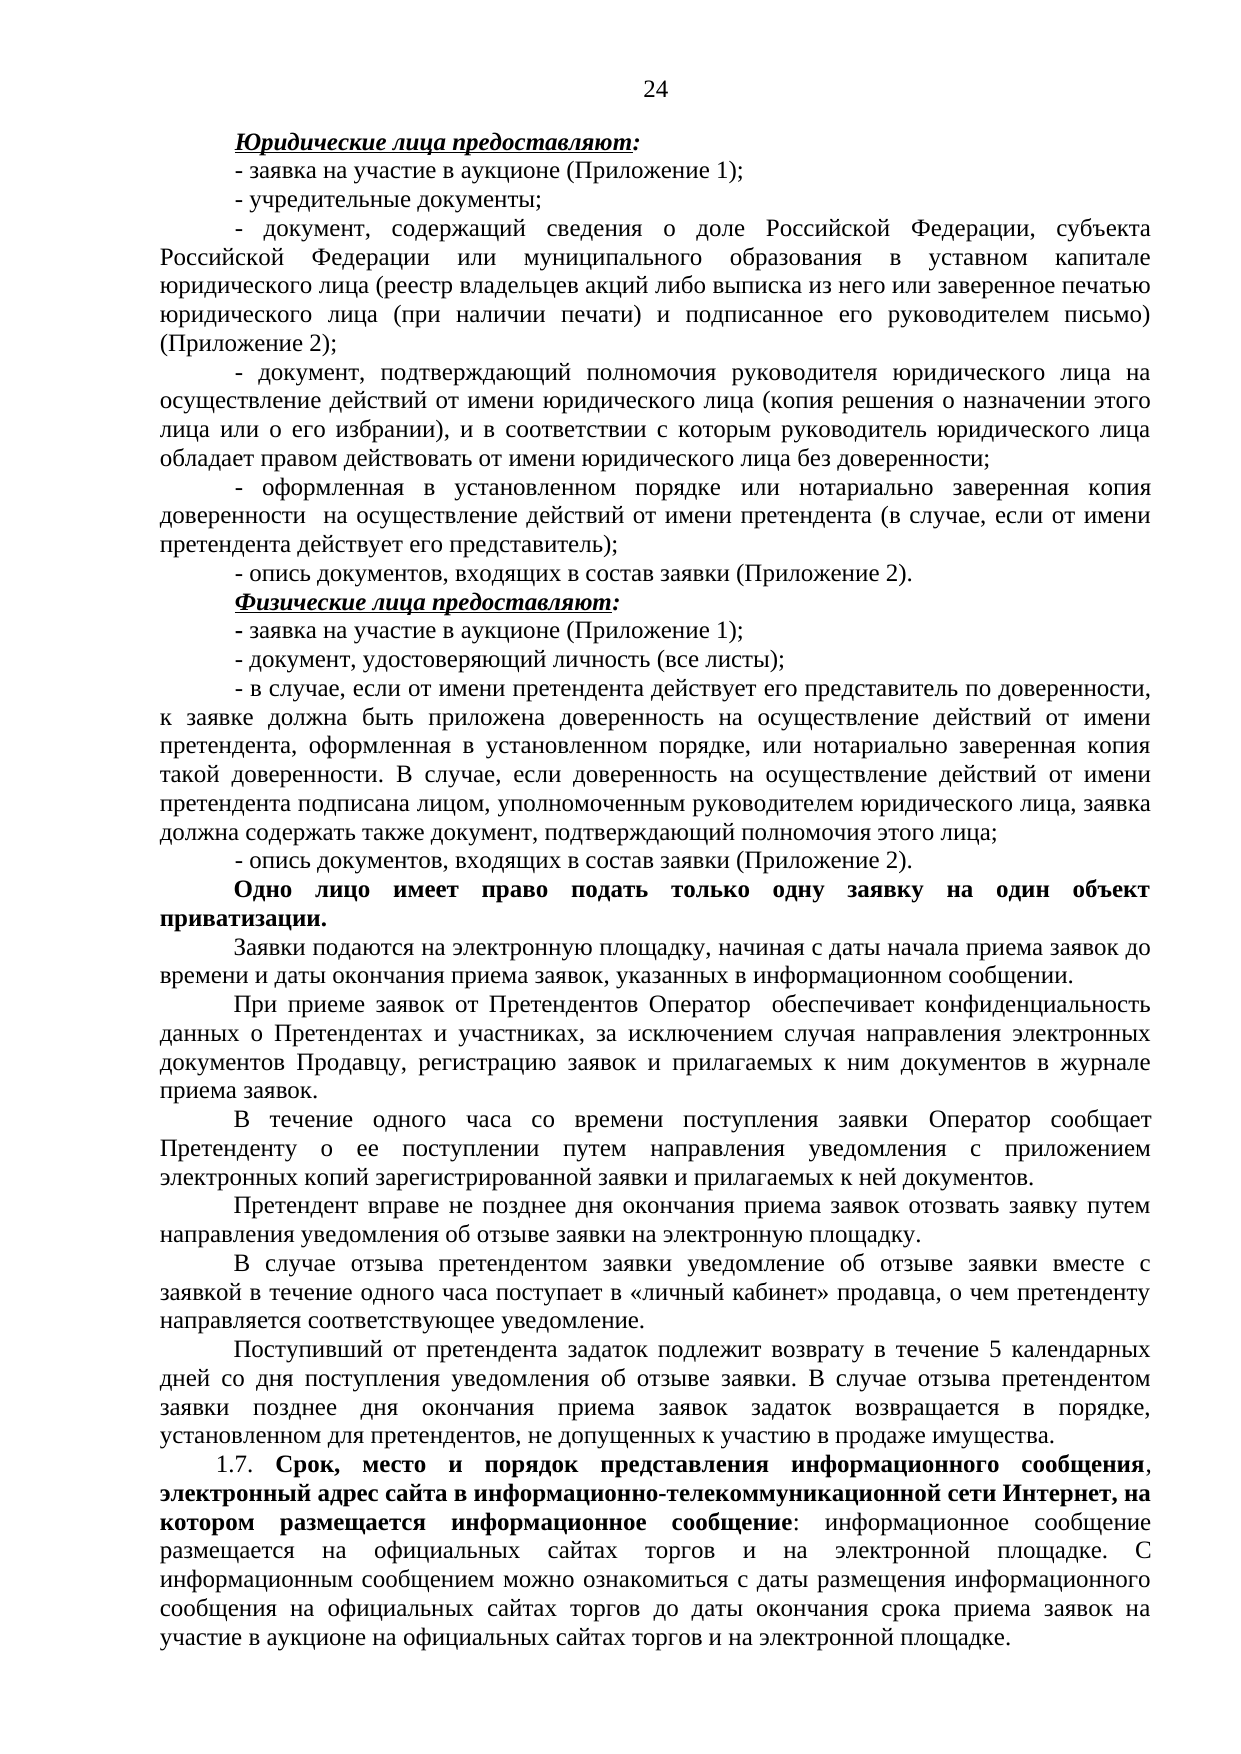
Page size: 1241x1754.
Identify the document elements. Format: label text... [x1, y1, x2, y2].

text Заявки подаются на электронную площадку, начиная с даты начала приема заявок до времени и даты окончания приема заявок, указанных в информационном сообщении. [159, 932, 1152, 989]
text - оформленная в установленном порядке или нотариально заверенная копия доверенности на осуществление действий от имени претендента (в случае, если от имени претендента действует его представитель); [159, 472, 1152, 558]
text В случае отзыва претендентом заявки уведомление об отзыве заявки вместе с заявкой в течение одного часа поступает в «личный кабинет» продавца, о чем претенденту направляется соответствующее уведомление. [159, 1248, 1152, 1334]
text - опись документов, входящих в состав заявки (Приложение 2). [159, 845, 1152, 874]
text - документ, подтверждающий полномочия руководителя юридического лица на осуществление действий от имени юридического лица (копия решения о назначении этого лица или о его избрании), и в соответствии с которым руководитель юридического лица обладает правом действовать от имени юридического лица без доверенности; [159, 357, 1152, 472]
text 1.7. Срок, место и порядок представления информационного сообщения, электронный адрес сайта в информационно-телекоммуникационной сети Интернет, на котором размещается информационное сообщение: информационное сообщение размещается на официальных сайтах торгов и на электронной площадке. С информационным сообщением можно ознакомиться с даты размещения информационного сообщения на официальных сайтах торгов до даты окончания срока приема заявок на участие в аукционе на официальных сайтах торгов и на электронной площадке. [159, 1449, 1152, 1650]
text В течение одного часа со времени поступления заявки Оператор сообщает Претенденту о ее поступлении путем направления уведомления с приложением электронных копий зарегистрированной заявки и прилагаемых к ней документов. [159, 1104, 1152, 1190]
text - учредительные документы; [159, 184, 1152, 213]
text - заявка на участие в аукционе (Приложение 1); [159, 155, 1152, 184]
text - опись документов, входящих в состав заявки (Приложение 2). [159, 558, 1152, 587]
text - документ, удостоверяющий личность (все листы); [159, 644, 1152, 673]
text Физические лица предоставляют: [159, 587, 1152, 615]
text При приеме заявок от Претендентов Оператор обеспечивает конфиденциальность данных о Претендентах и участниках, за исключением случая направления электронных документов Продавцу, регистрацию заявок и прилагаемых к ним документов в журнале приема заявок. [159, 989, 1152, 1104]
text - заявка на участие в аукционе (Приложение 1); [159, 615, 1152, 644]
text - в случае, если от имени претендента действует его представитель по доверенности, к заявке должна быть приложена доверенность на осуществление действий от имени претендента, оформленная в установленном порядке, или нотариально заверенная копия такой доверенности. В случае, если доверенность на осуществление действий от имени претендента подписана лицом, уполномоченным руководителем юридического лица, заявка должна содержать также документ, подтверждающий полномочия этого лица; [159, 673, 1152, 845]
text Претендент вправе не позднее дня окончания приема заявок отозвать заявку путем направления уведомления об отзыве заявки на электронную площадку. [159, 1190, 1152, 1248]
text Одно лицо имеет право подать только одну заявку на один объект приватизации. [159, 874, 1152, 932]
text - документ, содержащий сведения о доле Российской Федерации, субъекта Российской Федерации или муниципального образования в уставном капитале юридического лица (реестр владельцев акций либо выписка из него или заверенное печатью юридического лица (при наличии печати) и подписанное его руководителем письмо) (Приложение 2); [159, 213, 1152, 357]
text Поступивший от претендента задаток подлежит возврату в течение 5 календарных дней со дня поступления уведомления об отзыве заявки. В случае отзыва претендентом заявки позднее дня окончания приема заявок задаток возвращается в порядке, установленном для претендентов, не допущенных к участию в продаже имущества. [159, 1334, 1152, 1449]
text Юридические лица предоставляют: [159, 127, 1152, 155]
